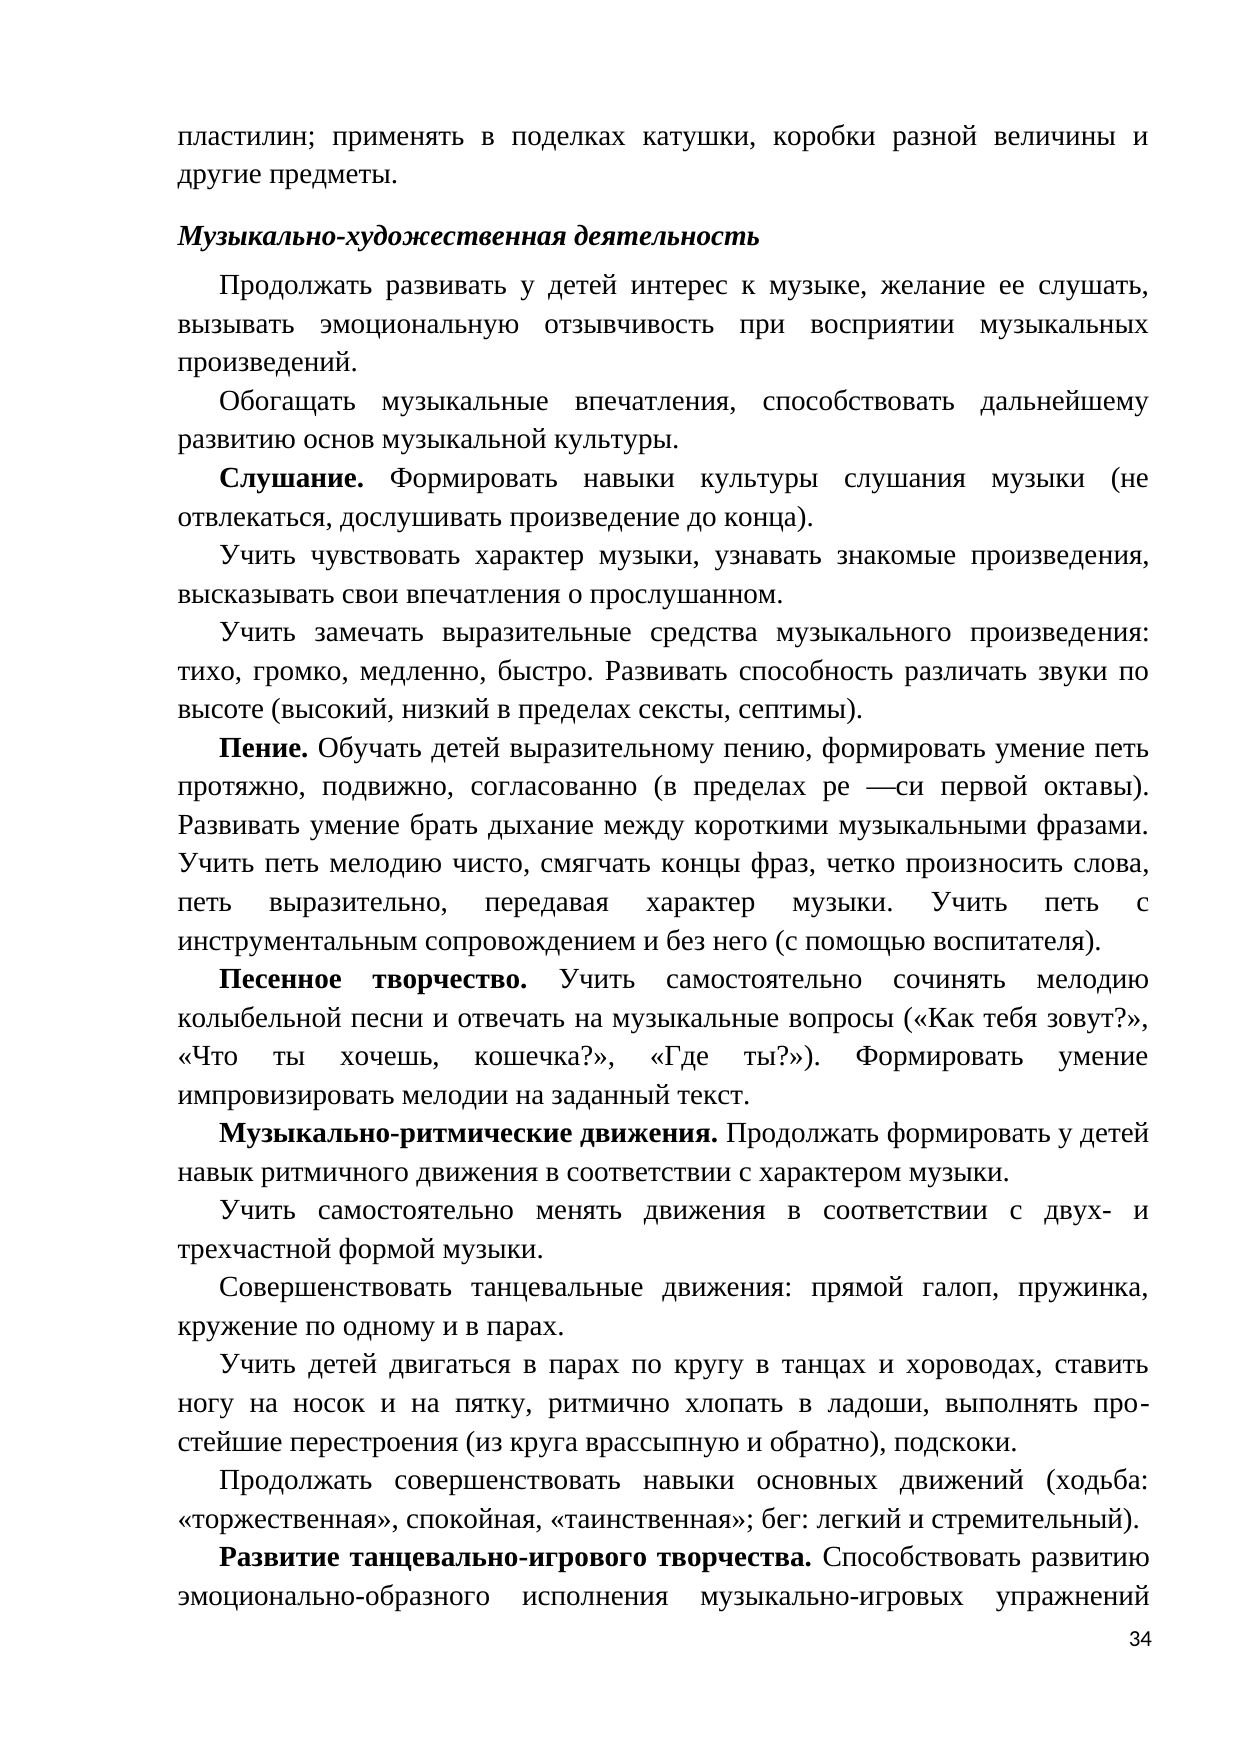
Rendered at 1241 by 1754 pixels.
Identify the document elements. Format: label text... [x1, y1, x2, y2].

text Обогащать музыкальные впечатления, способствовать дальнейшему развитию основ музыкальной культуры. [177, 383, 1149, 455]
text Учить самостоятельно менять движения в соответствии с двух- и трехчастной формой музыки. [177, 1192, 1149, 1264]
text Слушание. Формировать навыки культуры слушания музыки (не отвлекаться, дослушивать произведение до конца). [177, 460, 1149, 532]
text Пение. Обучать детей выразительному пению, формировать умение петь протяжно, подвижно, согласованно (в пределах ре —си первой октавы). Развивать умение брать дыхание между короткими музыкальными фразами. Учить петь мелодию чисто, смягчать концы фраз, четко произносить слова, петь выразительно, передавая характер музыки. Учить петь с инструментальным сопровождением и без него (с помощью воспитателя). [177, 730, 1149, 956]
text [177, 118, 1149, 190]
text Продолжать развивать у детей интерес к музыке, желание ее слушать, вызывать эмоциональную отзывчивость при восприятии музыкальных произведений. [177, 267, 1149, 378]
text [177, 1539, 1149, 1611]
text Учить детей двигаться в парах по кругу в танцах и хороводах, ставить ногу на носок и на пятку, ритмично хлопать в ладоши, выполнять простейшие перестроения (из круга врассыпную и обратно), подскоки. [177, 1347, 1149, 1457]
text Музыкально-ритмические движения. Продолжать формировать у детей навык ритмичного движения в соответствии с характером музыки. [177, 1115, 1149, 1187]
text Продолжать совершенствовать навыки основных движений (ходьба: «торжественная», спокойная, «таинственная»; бег: легкий и стремительный). [177, 1462, 1149, 1534]
text Совершенствовать танцевальные движения: прямой галоп, пружинка, кружение по одному и в парах. [177, 1269, 1149, 1342]
text Учить чувствовать характер музыки, узнавать знакомые произведения, высказывать свои впечатления о прослушанном. [177, 537, 1149, 609]
text Музыкально-художественная деятельность [177, 218, 1137, 252]
text Учить замечать выразительные средства музыкального произведения: тихо, громко, медленно, быстро. Развивать способность различать звуки по высоте (высокий, низкий в пределах сексты, септимы). [177, 614, 1149, 725]
text Песенное творчество. Учить самостоятельно сочинять мелодию колыбельной песни и отвечать на музыкальные вопросы («Как тебя зовут?», «Что ты хочешь, кошечка?», «Где ты?»). Формировать умение импровизировать мелодии на заданный текст. [177, 961, 1149, 1110]
